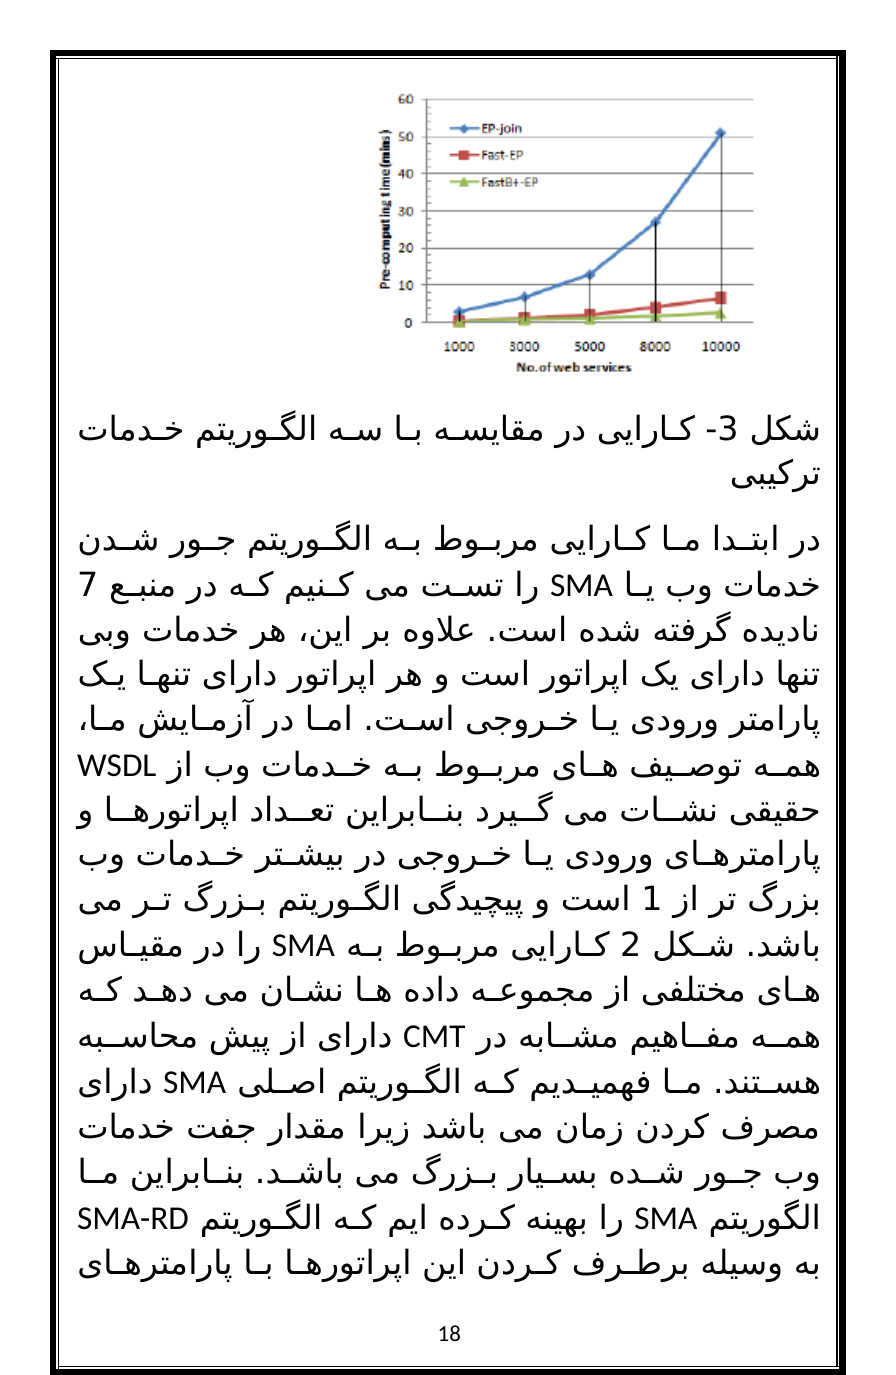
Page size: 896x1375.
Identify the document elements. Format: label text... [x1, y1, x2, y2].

text شکل 3- کارایی در مقایسه با سه الگوریتم خدمات ترکیبی [77, 409, 821, 492]
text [77, 519, 821, 1282]
